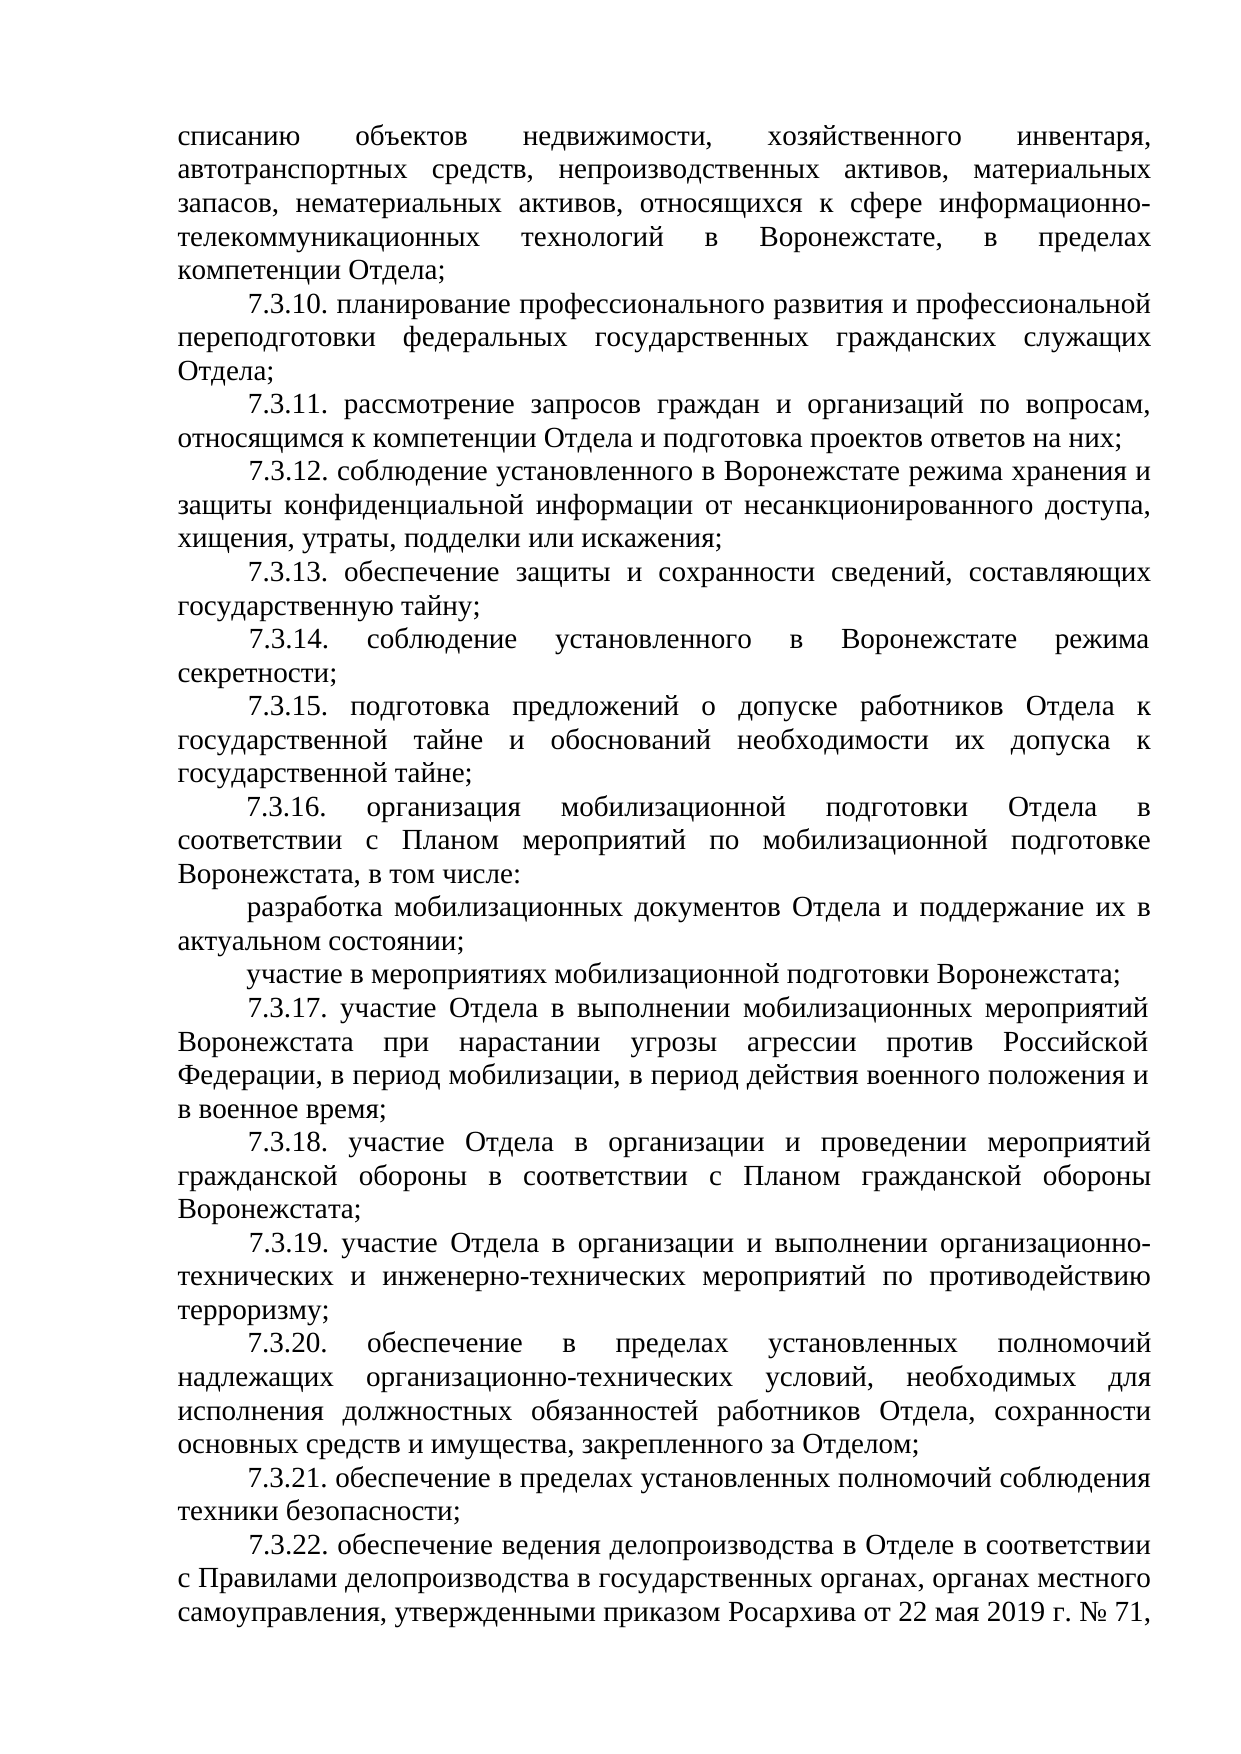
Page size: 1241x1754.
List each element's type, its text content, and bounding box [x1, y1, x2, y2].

text 7.3.21. обеспечение в пределах установленных полномочий соблюдения техники безопасности; [177, 1460, 1152, 1527]
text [177, 1527, 1152, 1627]
text 7.3.14. соблюдение установленного в Воронежстате режима секретности; [177, 621, 1150, 688]
text 7.3.19. участие Отдела в организации и выполнении организационно-технических и инженерно-технических мероприятий по противодействию терроризму; [177, 1225, 1152, 1326]
text разработка мобилизационных документов Отдела и поддержание их в актуальном состоянии; [177, 889, 1152, 957]
text 7.3.18. участие Отдела в организации и проведении мероприятий гражданской обороны в соответствии с Планом гражданской обороны Воронежстата; [177, 1124, 1152, 1225]
text 7.3.10. планирование профессионального развития и профессиональной переподготовки федеральных государственных гражданских служащих Отдела; [177, 286, 1152, 386]
text 7.3.13. обеспечение защиты и сохранности сведений, составляющих государственную тайну; [177, 554, 1152, 621]
text 7.3.12. соблюдение установленного в Воронежстате режима хранения и защиты конфиденциальной информации от несанкционированного доступа, хищения, утраты, подделки или искажения; [177, 453, 1152, 554]
text 7.3.20. обеспечение в пределах установленных полномочий надлежащих организационно-технических условий, необходимых для исполнения должностных обязанностей работников Отдела, сохранности основных средств и имущества, закрепленного за Отделом; [177, 1326, 1152, 1460]
text 7.3.16. организация мобилизационной подготовки Отдела в соответствии с Планом мероприятий по мобилизационной подготовке Воронежстата, в том числе: [177, 789, 1152, 889]
text 7.3.11. рассмотрение запросов граждан и организаций по вопросам, относящимся к компетенции Отдела и подготовка проектов ответов на них; [177, 386, 1152, 453]
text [177, 118, 1152, 286]
text 7.3.15. подготовка предложений о допуске работников Отдела к государственной тайне и обоснований необходимости их допуска к государственной тайне; [177, 688, 1152, 789]
text 7.3.17. участие Отдела в выполнении мобилизационных мероприятий Воронежстата при нарастании угрозы агрессии против Российской Федерации, в период мобилизации, в период действия военного положения и в военное время; [177, 990, 1149, 1124]
text участие в мероприятиях мобилизационной подготовки Воронежстата; [177, 957, 1152, 990]
